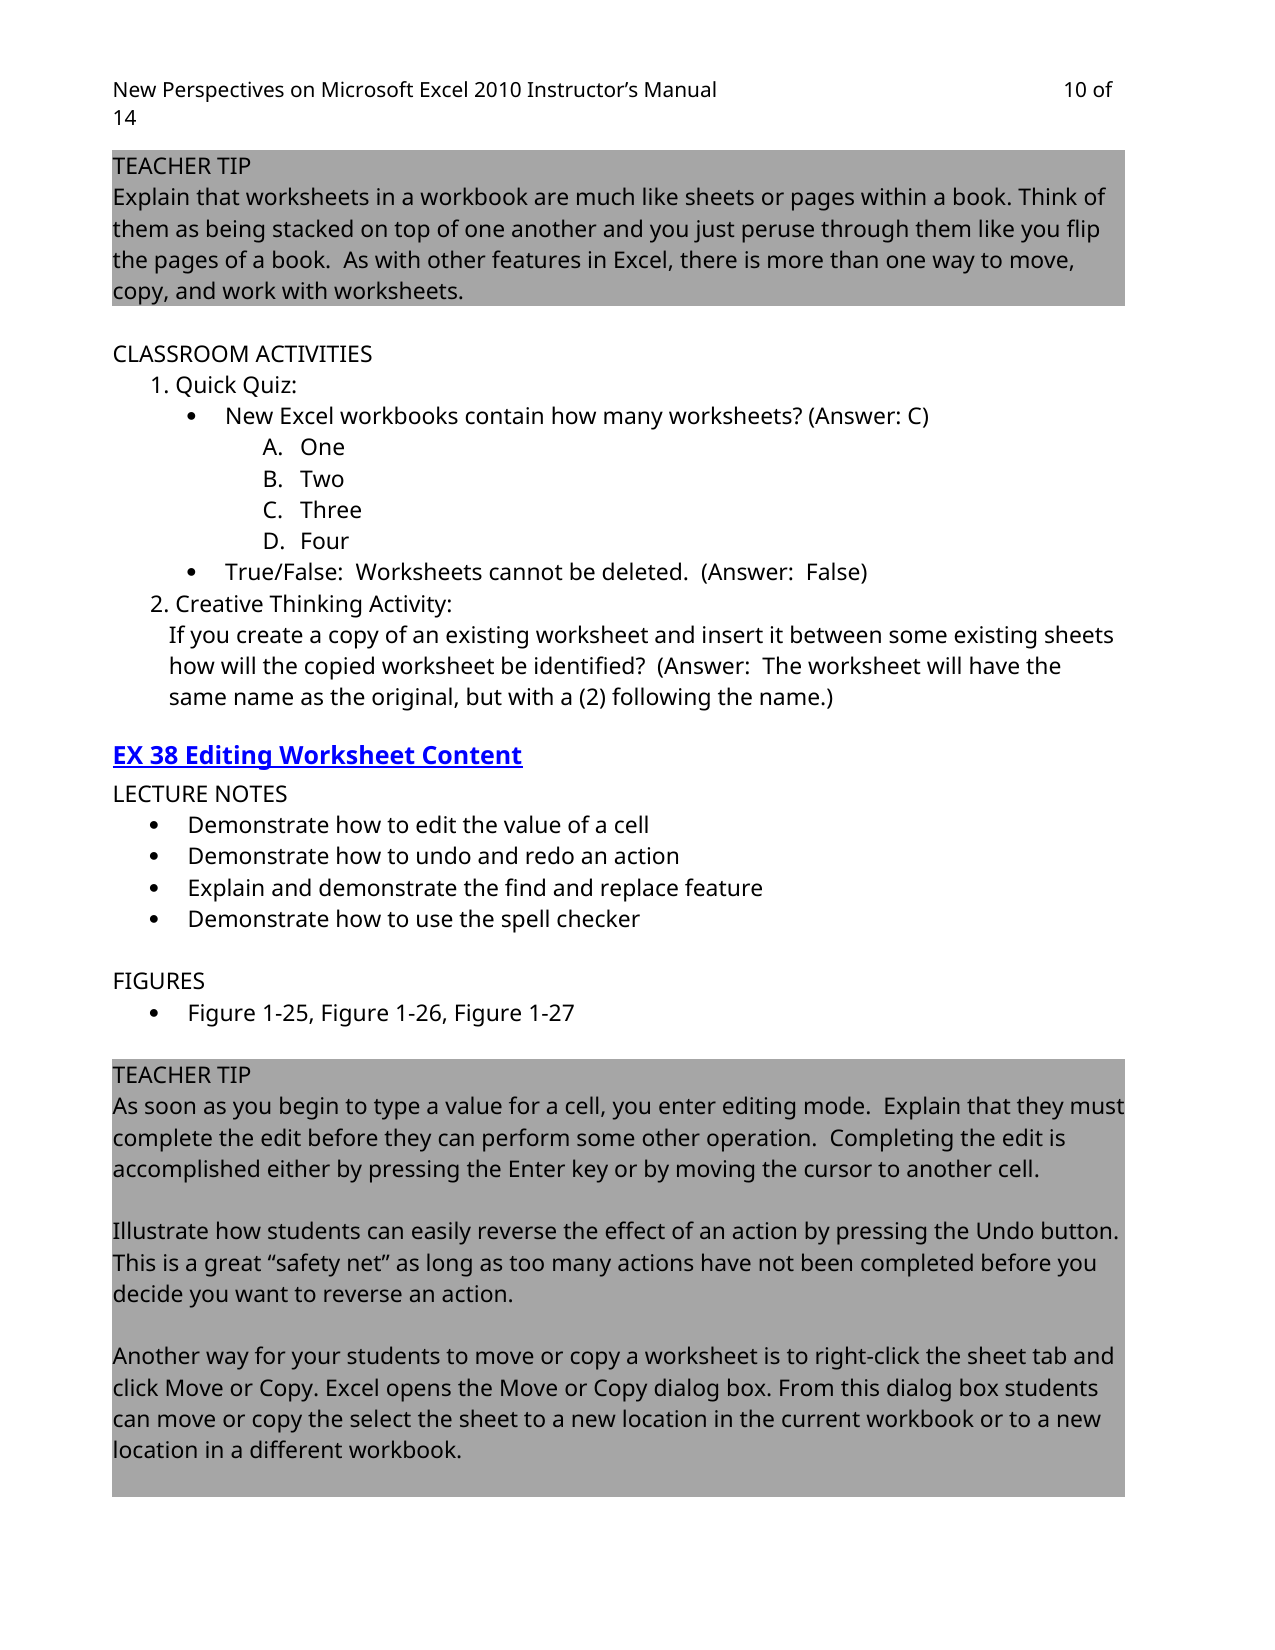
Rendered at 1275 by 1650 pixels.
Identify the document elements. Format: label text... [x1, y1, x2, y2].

list Demonstrate how to undo and redo an action [150, 840, 1125, 872]
text 1. Quick Quiz: [150, 369, 1125, 400]
list New Excel workbooks contain how many worksheets? (Answer: C) [187, 400, 1125, 431]
list Three [262, 494, 1125, 525]
text CLASSROOM ACTIVITIES [112, 337, 1125, 369]
list Demonstrate how to use the spell checker [150, 903, 1125, 934]
text 2. Creative Thinking Activity: [150, 587, 1125, 619]
text Illustrate how students can easily reverse the effect of an action by pressing the Undo button. This is a great “safety net” as long as too many actions have not been completed before you decide you want to reverse an action. [112, 1215, 1125, 1309]
list Figure 1-25, Figure 1-26, Figure 1-27 [150, 997, 1125, 1028]
list Explain and demonstrate the find and replace feature [150, 872, 1125, 903]
list Four [262, 525, 1125, 556]
list One [262, 431, 1125, 462]
text TEACHER TIP [112, 150, 1125, 181]
subtitle EX 38 Editing Worksheet Content [112, 737, 1125, 772]
text As soon as you begin to type a value for a cell, you enter editing mode. Explain that they must complete the edit before they can perform some other operation. Completing the edit is accomplished either by pressing the Enter key or by moving the cursor to another cell. [112, 1090, 1125, 1184]
list True/False: Worksheets cannot be deleted. (Answer: False) [187, 556, 1125, 587]
text FIGURES [112, 965, 1125, 997]
text Explain that worksheets in a workbook are much like sheets or pages within a book. Think of them as being stacked on top of one another and you just peruse through them like you flip the pages of a book. As with other features in Excel, there is more than one way to move, copy, and work with worksheets. [112, 181, 1125, 306]
list Demonstrate how to edit the value of a cell [150, 809, 1125, 840]
text LECTURE NOTES [112, 778, 1125, 809]
text If you create a copy of an existing worksheet and insert it between some existing sheets how will the copied worksheet be identified? (Answer: The worksheet will have the same name as the original, but with a (2) following the name.) [169, 619, 1125, 712]
list Two [262, 462, 1125, 494]
text TEACHER TIP [112, 1059, 1125, 1090]
text Another way for your students to move or copy a worksheet is to right-click the sheet tab and click Move or Copy. Excel opens the Move or Copy dialog box. From this dialog box students can move or copy the select the sheet to a new location in the current workbook or to a new location in a different workbook. [112, 1340, 1125, 1465]
